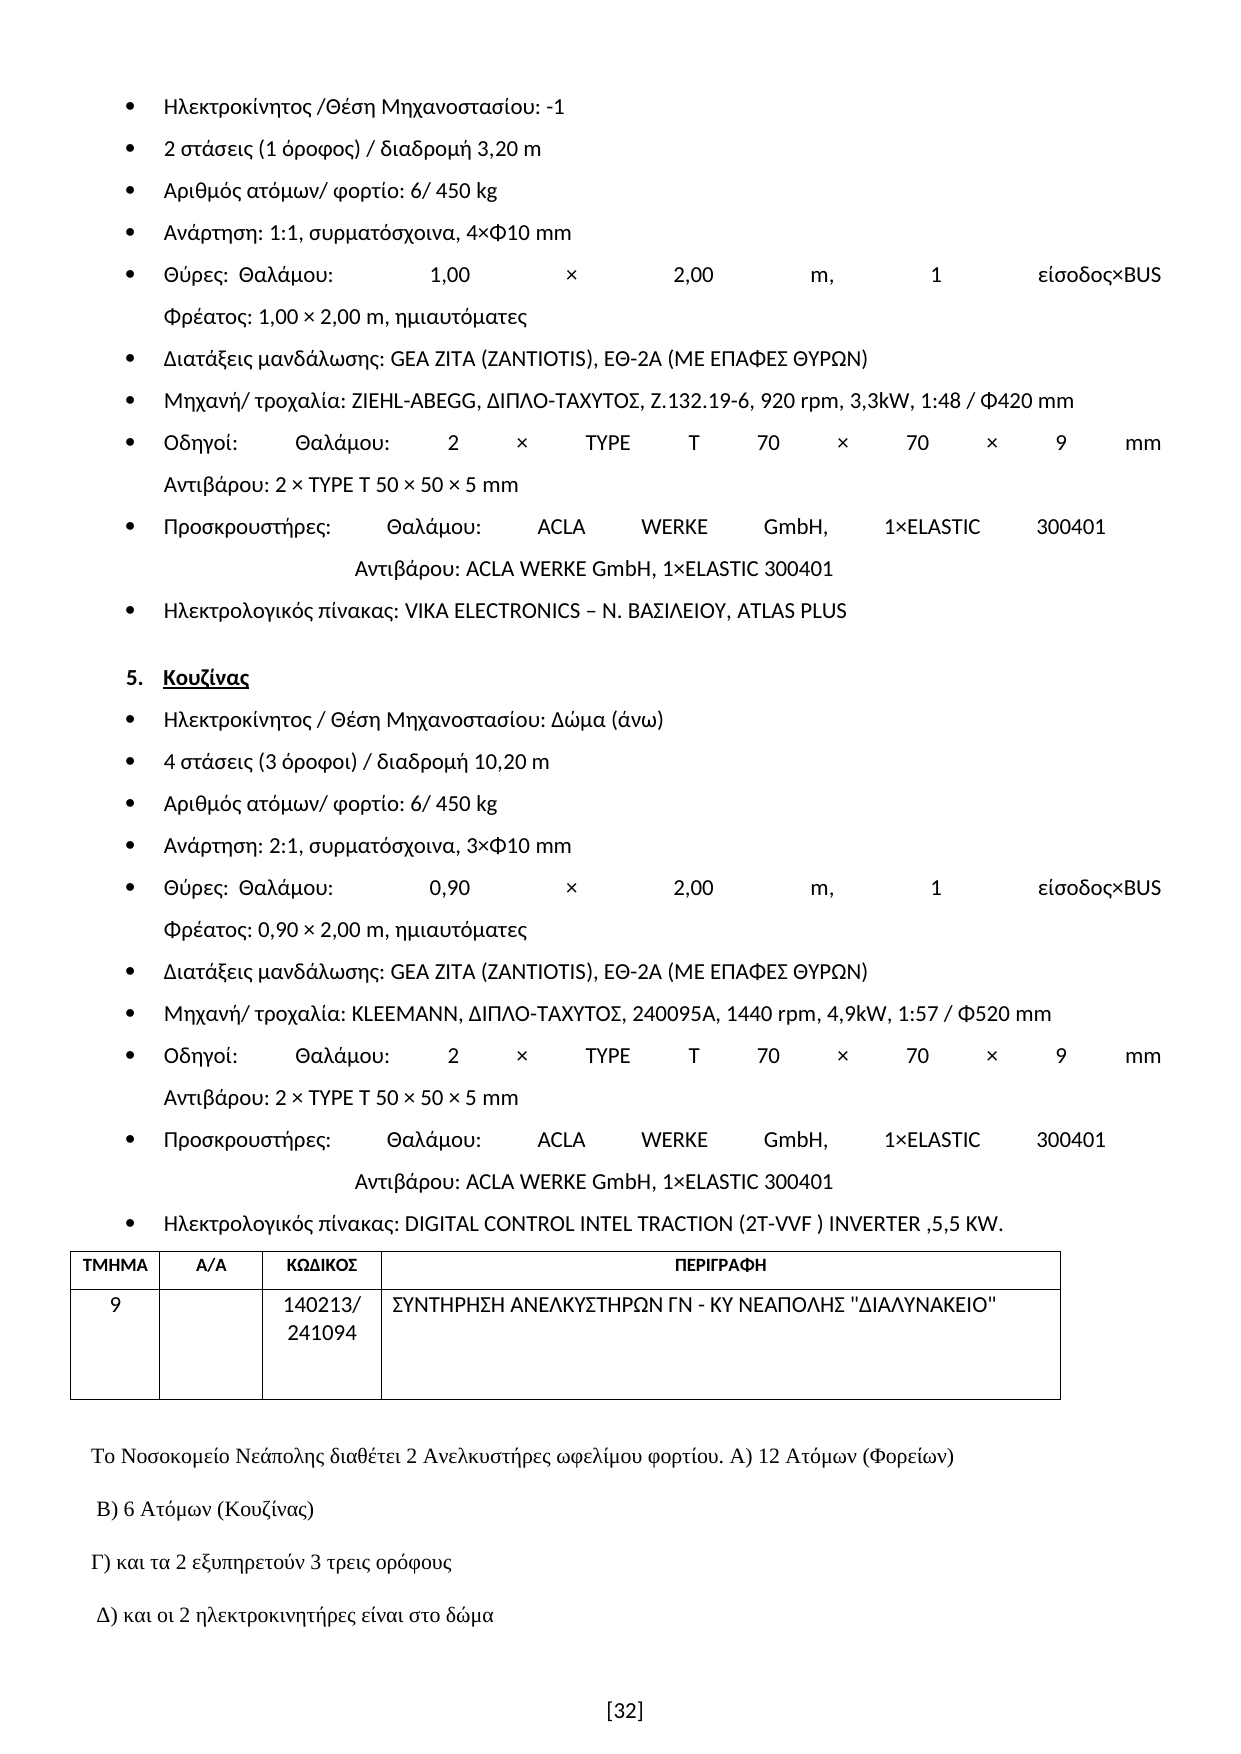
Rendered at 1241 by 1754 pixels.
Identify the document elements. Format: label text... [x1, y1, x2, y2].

table_header ΠΕΡΙΓΡΑΦΗ [382, 1252, 1060, 1289]
list Προσκρουστήρες: Θαλάμου: ACLA WERKE GmbH, 1×ELASTIC 300401 Αντιβάρου: ACLA WERKE GmbH, 1×ELASTIC 300401 [126, 1125, 1161, 1195]
table_cell ΣΥΝΤΗΡΗΣΗ ΑΝΕΛΚΥΣΤΗΡΩΝ ΓΝ - ΚΥ ΝΕΑΠΟΛΗΣ "ΔΙΑΛΥΝΑΚΕΙΟ" [382, 1290, 1060, 1399]
list Ηλεκτρολογικός πίνακας: VIKA ELECTRONICS – Ν. ΒΑΣΙΛΕΙΟΥ, ATLAS PLUS [126, 596, 1161, 624]
list Προσκρουστήρες: Θαλάμου: ACLA WERKE GmbH, 1×ELASTIC 300401 Αντιβάρου: ACLA WERKE GmbH, 1×ELASTIC 300401 [126, 512, 1161, 582]
text Το Νοσοκομείο Νεάπολης διαθέτει 2 Ανελκυστήρες ωφελίμου φορτίου. Α) 12 Ατόμων (Φορείων) [91, 1441, 959, 1469]
list Οδηγοί: Θαλάμου: 2 × TYPE T 70 × 70 × 9 mm Αντιβάρου: 2 × TYPE T 50 × 50 × 5 mm [126, 428, 1161, 498]
list Ηλεκτρολογικός πίνακας: DIGITAL CONTROL INTEL TRACTION (2T-VVF ) INVERTER ,5,5 KW. [126, 1209, 1161, 1237]
list Κουζίνας [126, 663, 1161, 691]
list Οδηγοί: Θαλάμου: 2 × TYPE T 70 × 70 × 9 mm Αντιβάρου: 2 × TYPE T 50 × 50 × 5 mm [126, 1041, 1161, 1111]
list Μηχανή/ τροχαλία: ZIEHL-ABEGG, ΔΙΠΛΟ-ΤΑΧΥΤΟΣ, Z.132.19-6, 920 rpm, 3,3kW, 1:48 / Φ420 mm [126, 386, 1161, 414]
table_header A/A [160, 1252, 262, 1289]
table_cell 140213/ 241094 [263, 1290, 381, 1399]
table_cell 9 [71, 1290, 159, 1399]
list Ηλεκτροκίνητος / Θέση Μηχανοστασίου: Δώμα (άνω) [126, 705, 1161, 733]
list Μηχανή/ τροχαλία: KLEEMANN, ΔΙΠΛΟ-ΤΑΧΥΤΟΣ, 240095A, 1440 rpm, 4,9kW, 1:57 / Φ520 mm [126, 999, 1161, 1027]
table_header TMHMA [71, 1252, 159, 1289]
list Ανάρτηση: 2:1, συρματόσχοινα, 3×Φ10 mm [126, 831, 1161, 859]
list Θύρες: Θαλάμου: 0,90 × 2,00 m, 1 είσοδος×BUS Φρέατος: 0,90 × 2,00 m, ημιαυτόματες [126, 873, 1161, 943]
list Διατάξεις μανδάλωσης: GEA ZITA (ZANTIOTIS), ΕΘ-2Α (ΜΕ ΕΠΑΦΕΣ ΘΥΡΩΝ) [126, 957, 1161, 985]
list Αριθμός ατόμων/ φορτίο: 6/ 450 kg [126, 176, 1161, 204]
text Δ) και οι 2 ηλεκτροκινητήρες είναι στο δώμα [91, 1600, 959, 1628]
table_cell [160, 1290, 262, 1399]
list Θύρες: Θαλάμου: 1,00 × 2,00 m, 1 είσοδος×BUS Φρέατος: 1,00 × 2,00 m, ημιαυτόματες [126, 260, 1161, 330]
list 4 στάσεις (3 όροφοι) / διαδρομή 10,20 m [126, 747, 1161, 775]
text Β) 6 Ατόμων (Κουζίνας) [91, 1494, 959, 1522]
list Ανάρτηση: 1:1, συρματόσχοινα, 4×Φ10 mm [126, 218, 1161, 246]
table_header KΩΔΙΚΟΣ [263, 1252, 381, 1289]
list 2 στάσεις (1 όροφος) / διαδρομή 3,20 m [126, 134, 1161, 162]
list Διατάξεις μανδάλωσης: GEA ZITA (ZANTIOTIS), ΕΘ-2Α (ΜΕ ΕΠΑΦΕΣ ΘΥΡΩΝ) [126, 344, 1161, 372]
list Ηλεκτροκίνητος /Θέση Μηχανοστασίου: -1 [126, 92, 1161, 121]
list Αριθμός ατόμων/ φορτίο: 6/ 450 kg [126, 789, 1161, 817]
text Γ) και τα 2 εξυπηρετούν 3 τρεις ορόφους [91, 1547, 959, 1575]
